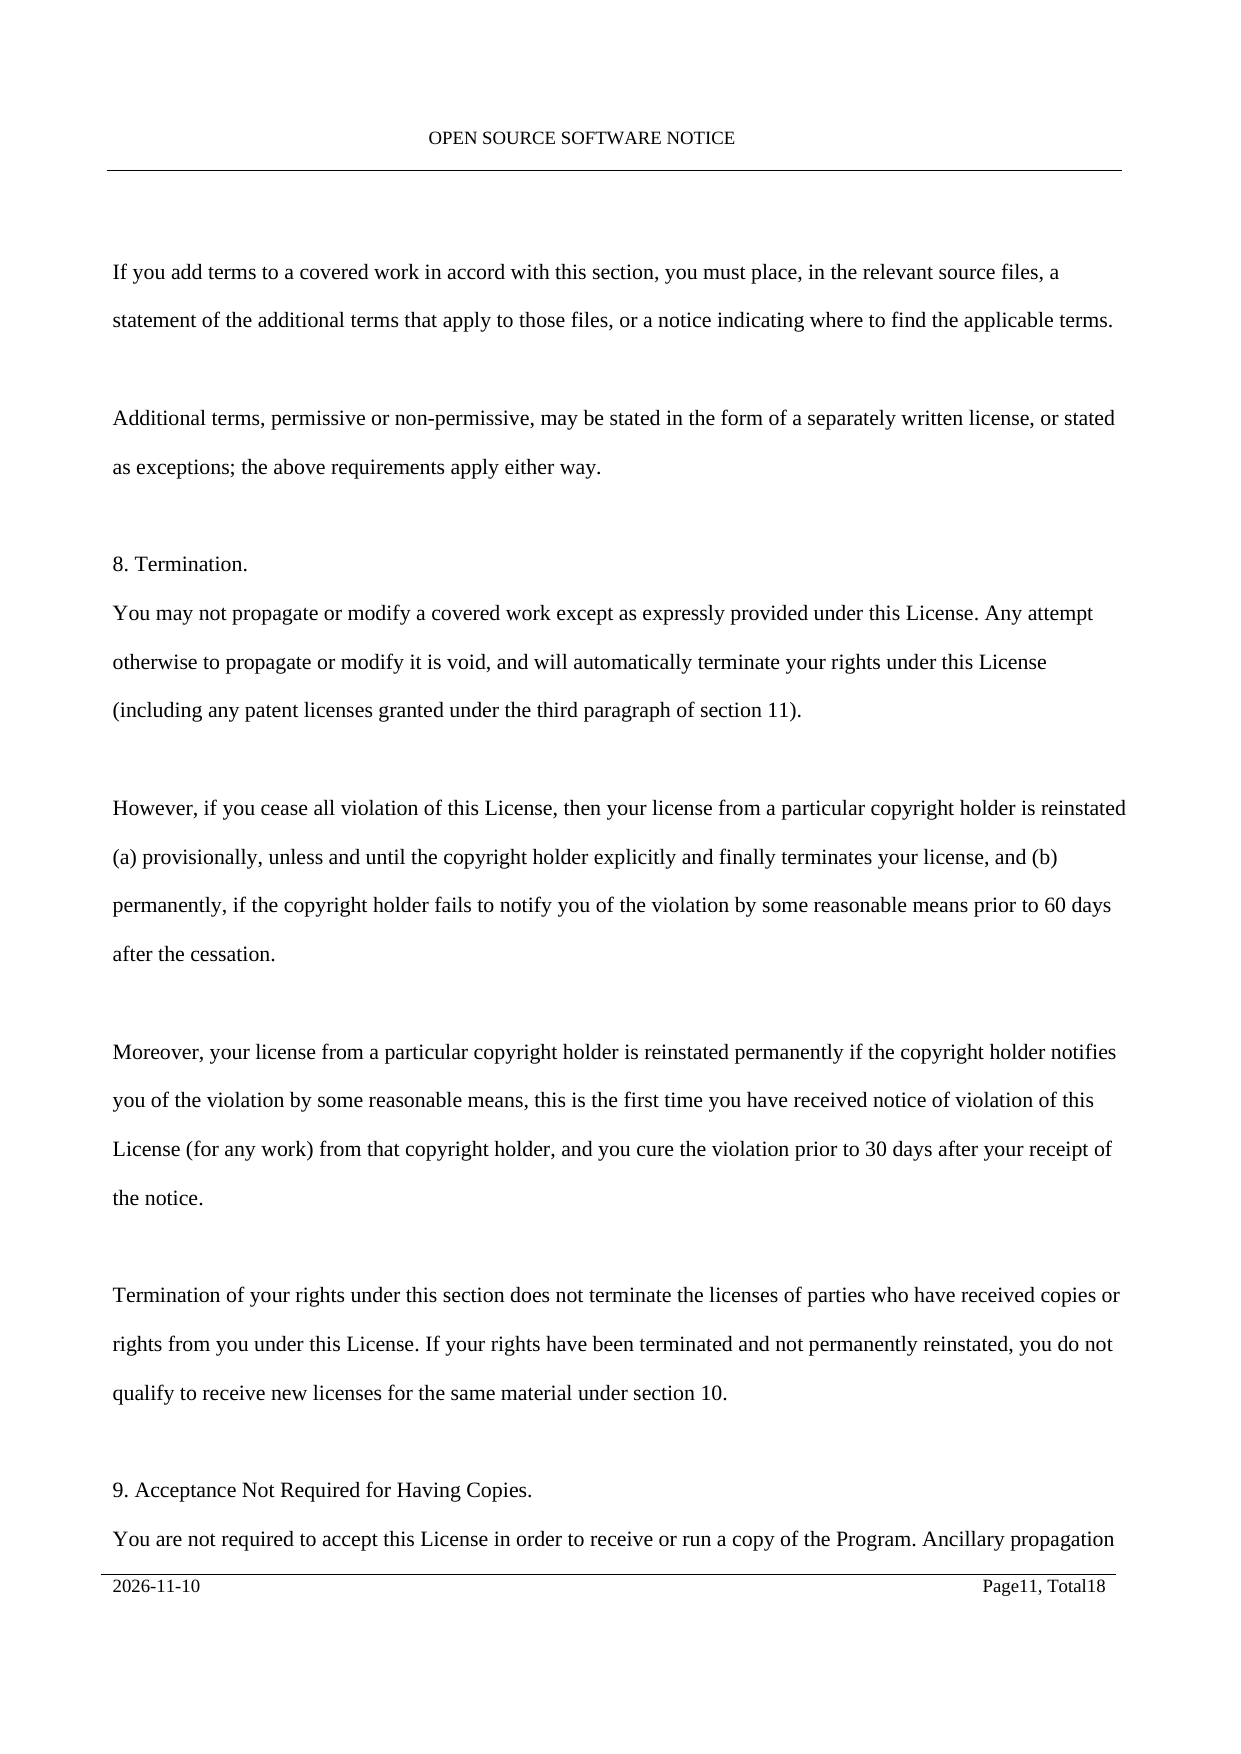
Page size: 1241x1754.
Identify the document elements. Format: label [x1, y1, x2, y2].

text [112, 206, 1128, 1555]
